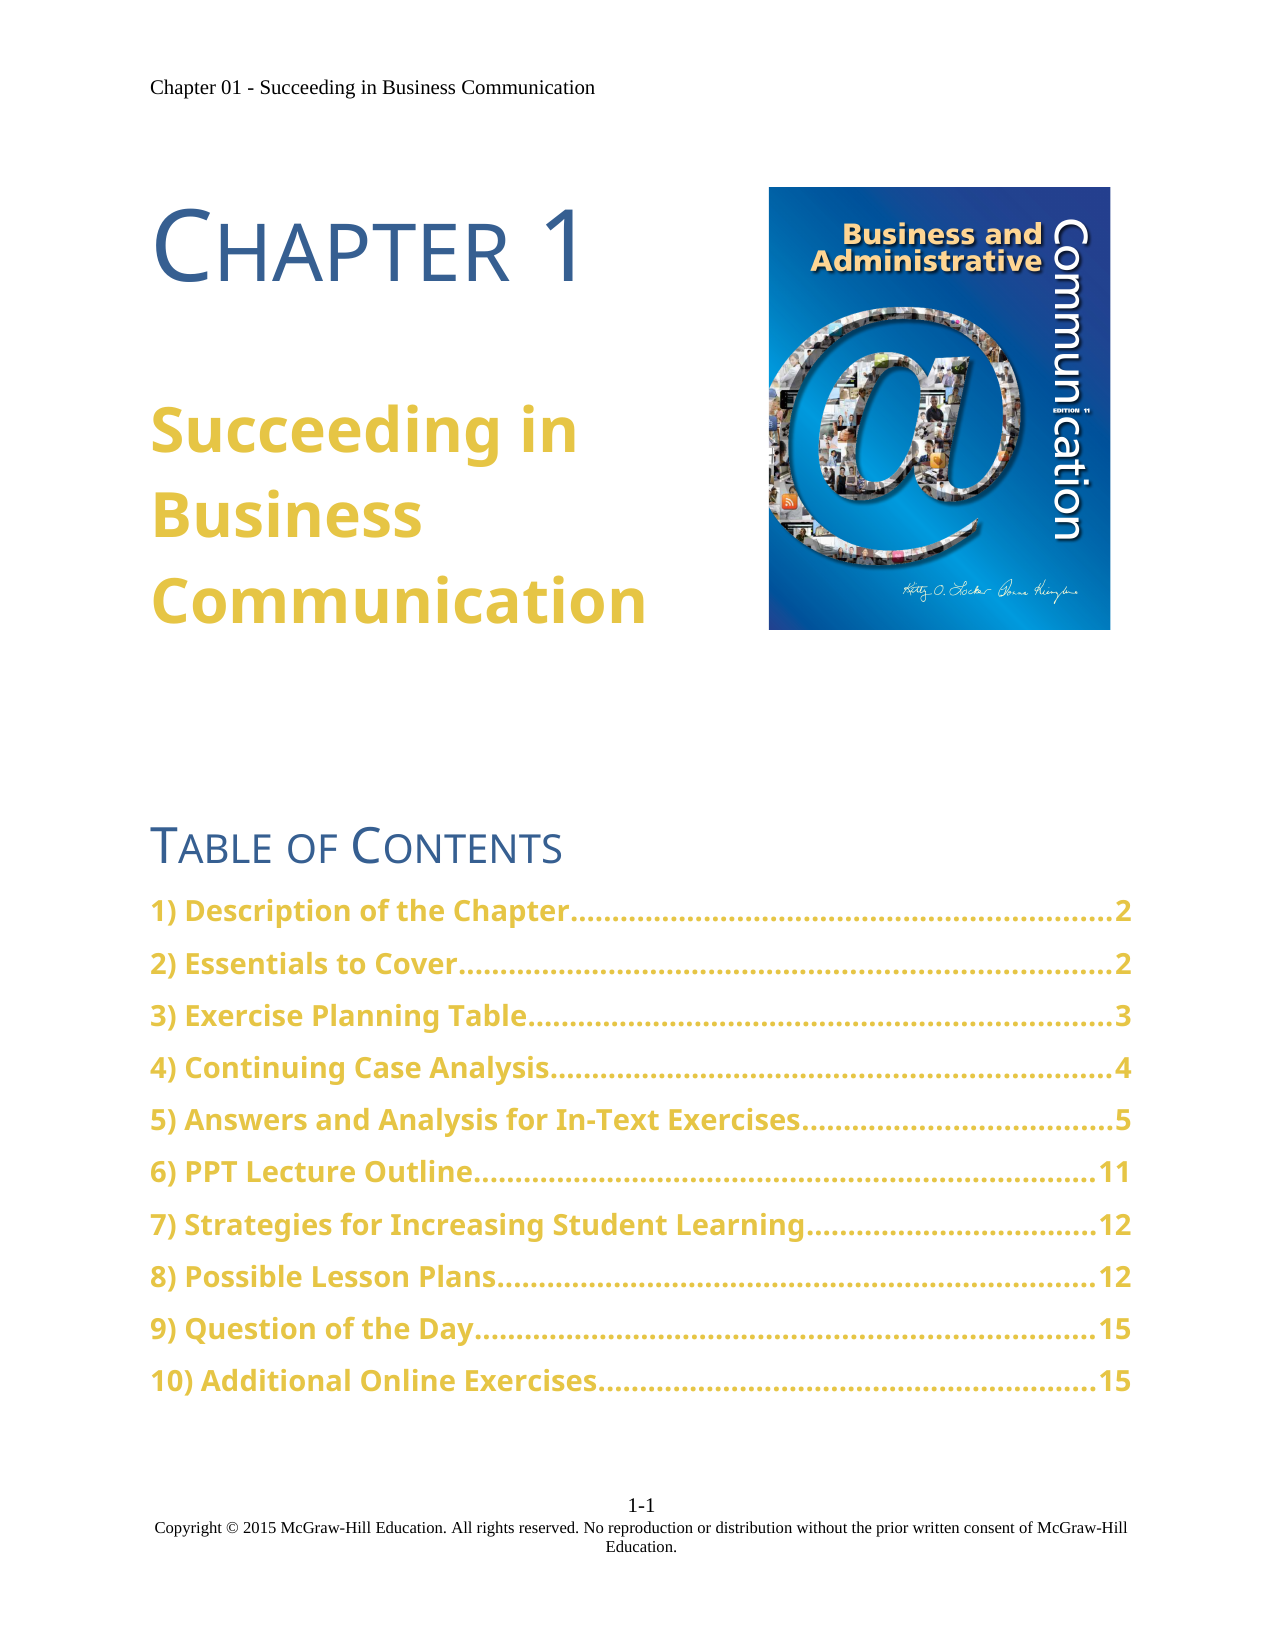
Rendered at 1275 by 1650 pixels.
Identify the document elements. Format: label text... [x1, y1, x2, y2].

text Succeeding in Business Communication [150, 386, 1132, 641]
picture [768, 187, 1111, 629]
title Chapter 1 [150, 175, 1132, 311]
